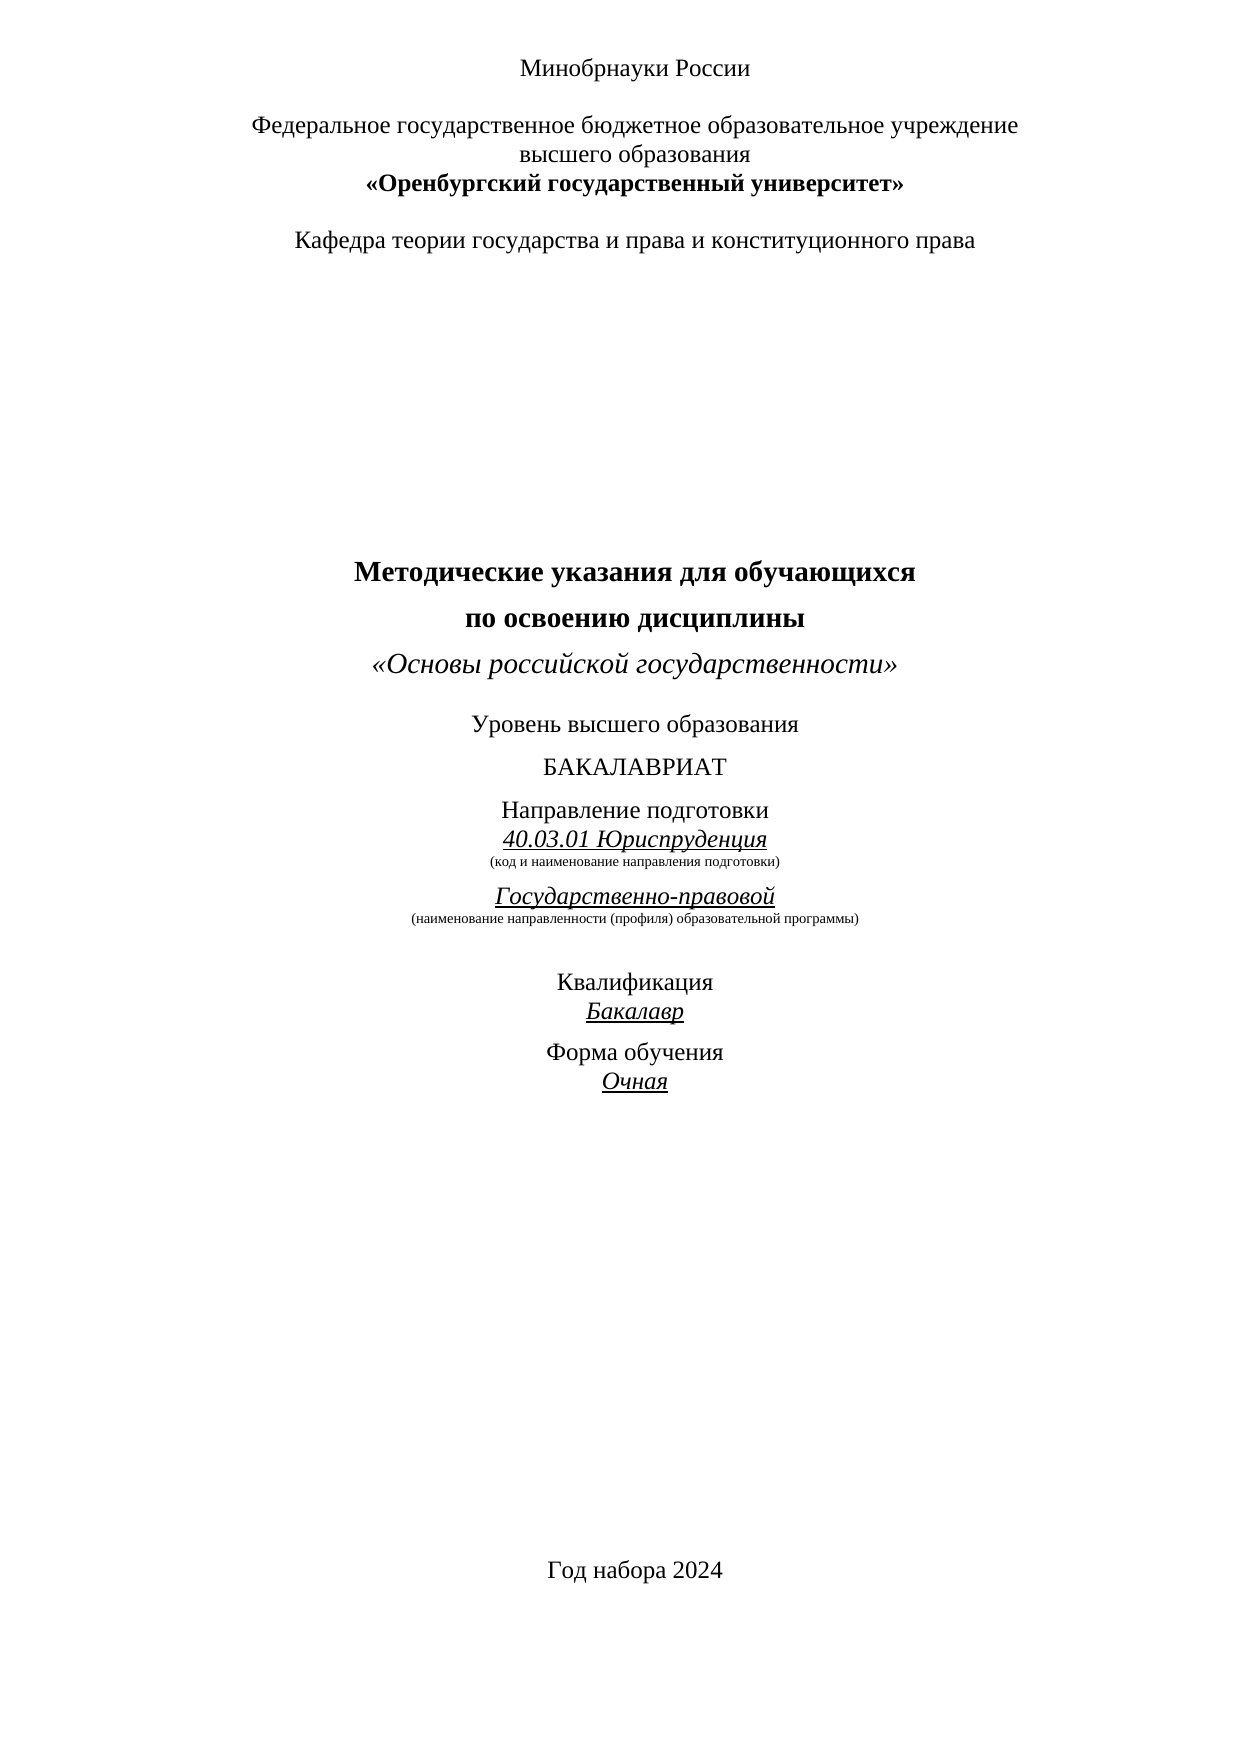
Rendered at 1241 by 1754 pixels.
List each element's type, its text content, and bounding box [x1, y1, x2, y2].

text Направление подготовки [88, 795, 1181, 824]
text Квалификация [88, 967, 1181, 996]
text Форма обучения [88, 1037, 1181, 1066]
text Уровень высшего образования [88, 709, 1181, 737]
text (наименование направленности (профиля) образовательной программы) [88, 910, 1181, 939]
text высшего образования [88, 139, 1181, 168]
text «Оренбургский государственный университет» [88, 168, 1181, 197]
text Методические указания для обучающихся [88, 554, 1181, 588]
text Минобрнауки России [88, 53, 1181, 82]
text «Основы российской государственности» [88, 646, 1181, 680]
text 40.03.01 Юриспруденция [88, 824, 1181, 852]
text по освоению дисциплины [88, 600, 1181, 634]
text Год набора 2024 [88, 1555, 1181, 1584]
text Государственно-правовой [88, 881, 1181, 910]
text Федеральное государственное бюджетное образовательное учреждение [88, 111, 1181, 139]
text Кафедра теории государства и права и конституционного права [88, 226, 1181, 254]
text Бакалавр [88, 996, 1181, 1025]
text БАКАЛАВРИАТ [88, 752, 1181, 781]
text Очная [88, 1066, 1181, 1095]
text (код и наименование направления подготовки) [88, 852, 1181, 881]
